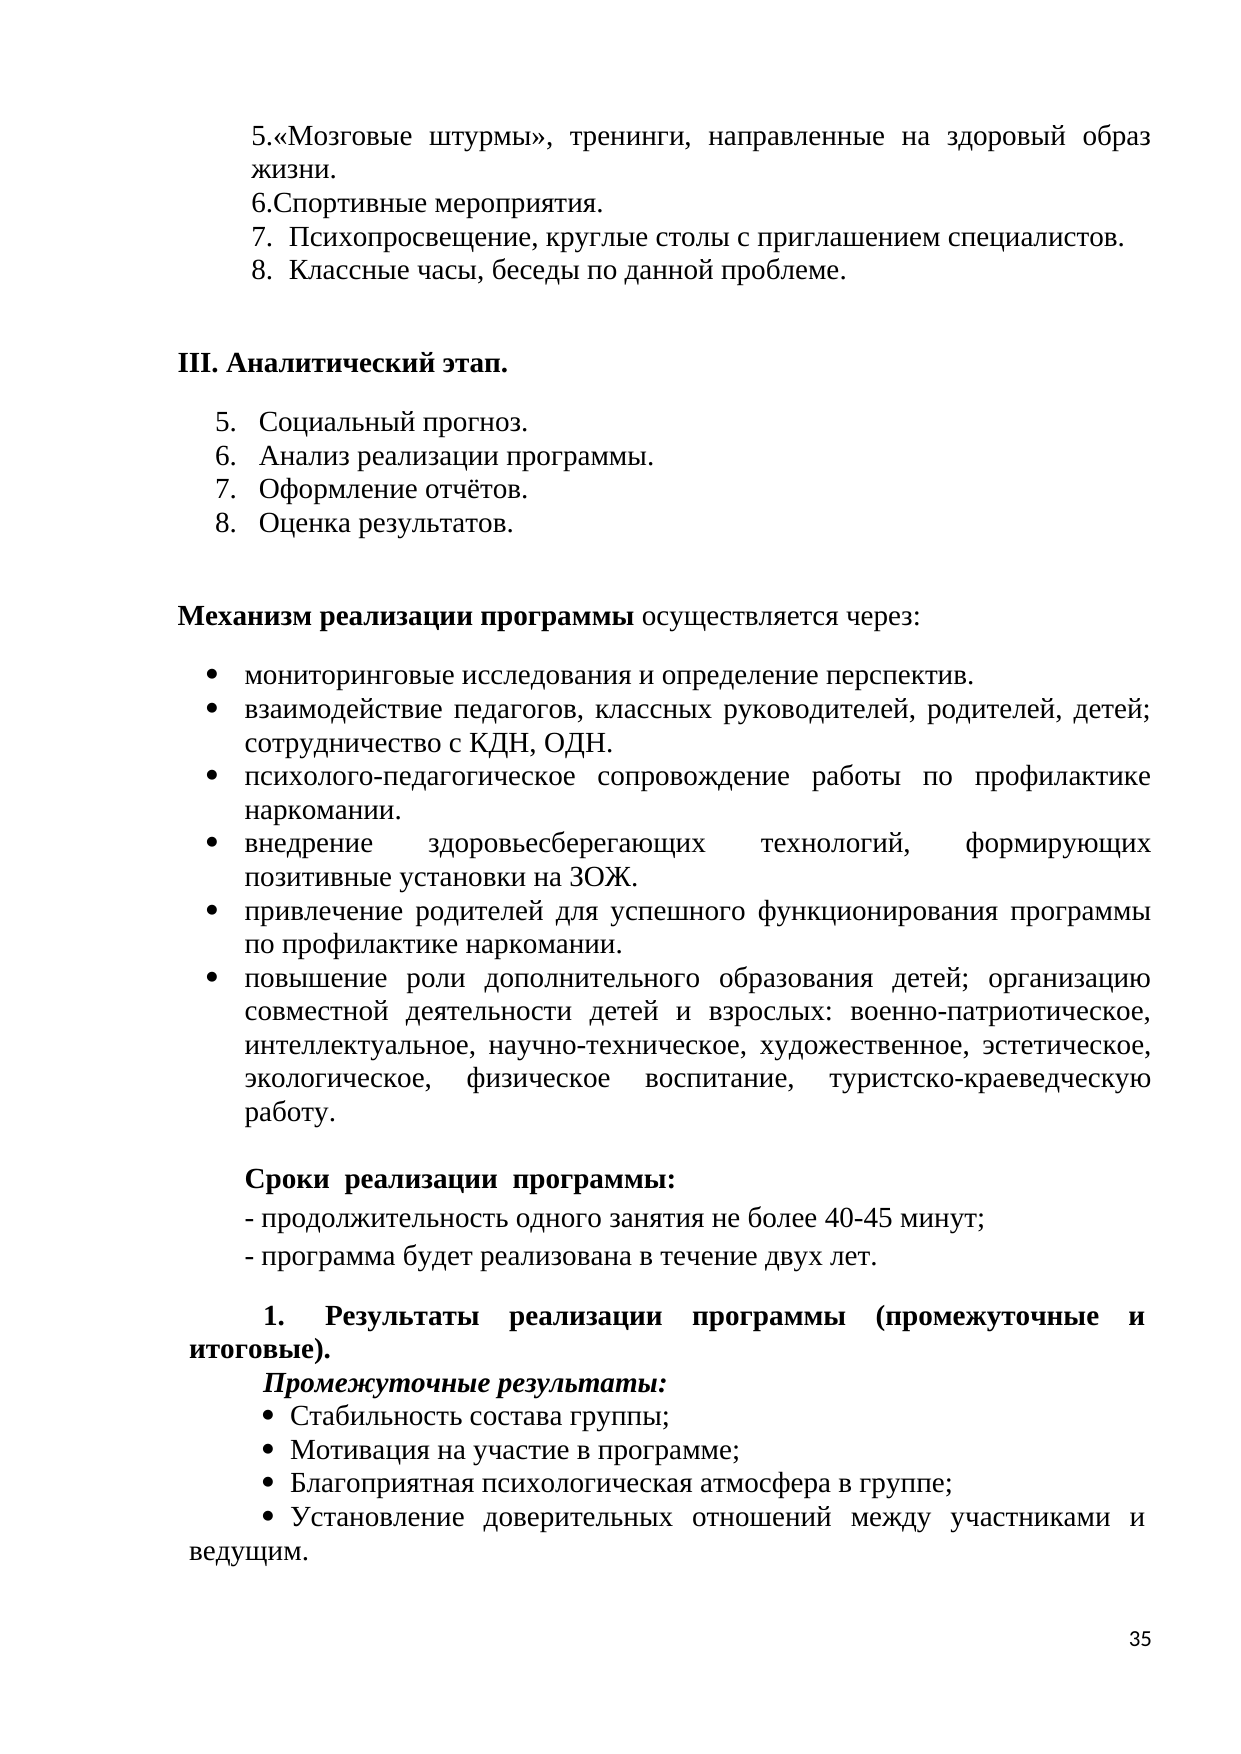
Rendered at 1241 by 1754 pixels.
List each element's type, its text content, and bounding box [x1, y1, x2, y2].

list Оформление отчётов. [215, 472, 1152, 505]
list Анализ реализации программы. [215, 438, 1152, 472]
list Социальный прогноз. [215, 404, 1152, 438]
list Благоприятная психологическая атмосфера в группе; [189, 1466, 1146, 1499]
list психолого-педагогическое сопровождение работы по профилактике наркомании. [207, 758, 1152, 826]
list Мотивация на участие в программе; [189, 1432, 1146, 1466]
list Классные часы, беседы по данной проблеме. [251, 252, 1152, 286]
list Установление доверительных отношений между участниками и ведущим. [189, 1499, 1146, 1566]
list внедрение здоровьесберегающих технологий, формирующих позитивные установки на ЗОЖ. [207, 826, 1152, 893]
list Психопросвещение, круглые столы с приглашением специалистов. [251, 219, 1152, 252]
text Промежуточные результаты: [189, 1365, 1146, 1398]
list - программа будет реализована в течение двух лет. [244, 1238, 1152, 1272]
list - продолжительность одного занятия не более 40-45 минут; [244, 1200, 1152, 1233]
list Стабильность состава группы; [189, 1398, 1146, 1432]
list Оценка результатов. [215, 505, 1152, 539]
list повышение роли дополнительного образования детей; организацию совместной деятельности детей и взрослых: военно-патриотическое, интеллектуальное, научно-техническое, художественное, эстетическое, экологическое, физическое воспитание, туристско-краеведческую работу. [207, 960, 1152, 1128]
list привлечение родителей для успешного функционирования программы по профилактике наркомании. [207, 893, 1152, 960]
text Механизм реализации программы осуществляется через: [177, 598, 1152, 632]
list Результаты реализации программы (промежуточные и итоговые). [189, 1298, 1146, 1365]
text 5.«Мозговые штурмы», тренинги, направленные на здоровый образ жизни. [251, 118, 1152, 185]
list взаимодействие педагогов, классных руководителей, родителей, детей; сотрудничество с КДН, ОДН. [207, 691, 1152, 758]
list мониторинговые исследования и определение перспектив. [207, 657, 1152, 691]
text 6.Спортивные мероприятия. [251, 185, 1152, 219]
text III. Аналитический этап. [177, 345, 1152, 379]
list Сроки реализации программы: [244, 1161, 1152, 1195]
